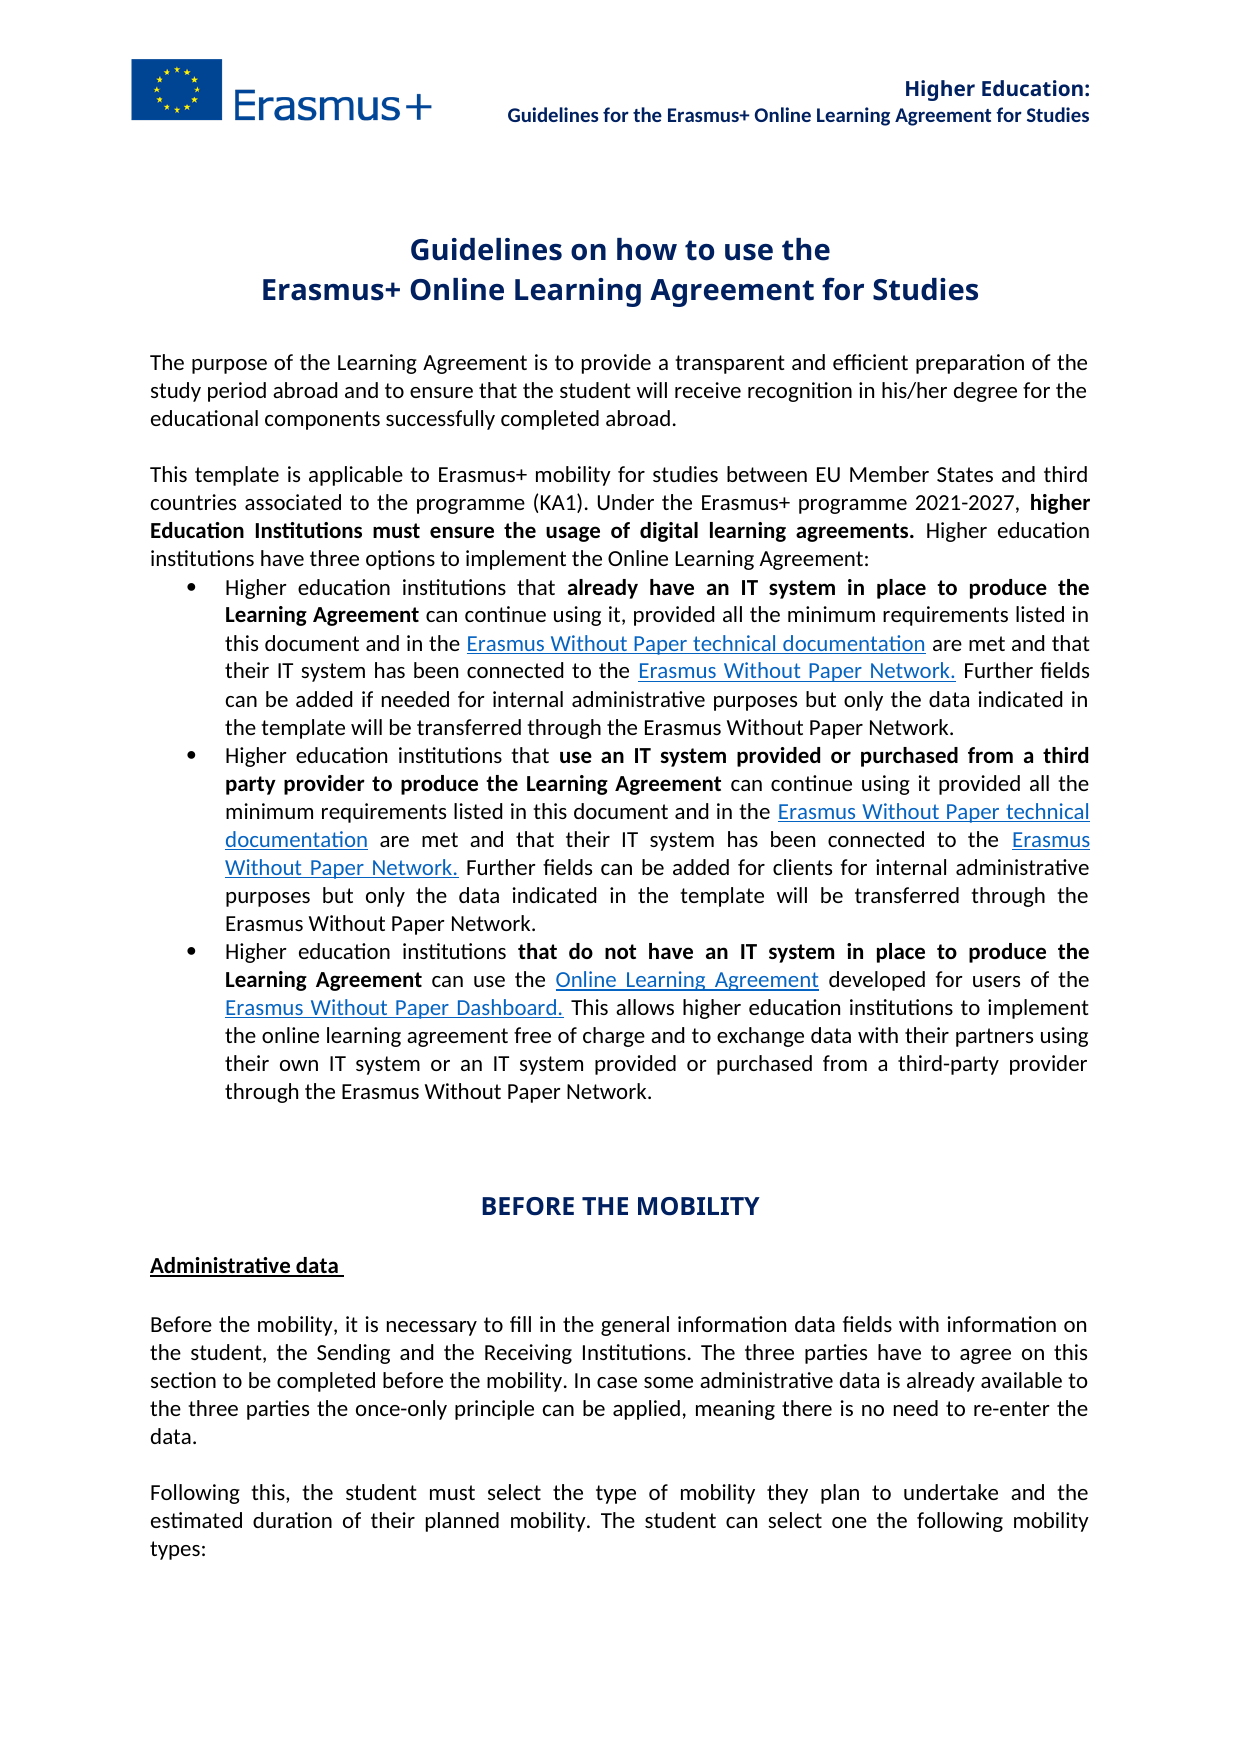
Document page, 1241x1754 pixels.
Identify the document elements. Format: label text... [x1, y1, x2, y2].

text Administrative data [150, 1251, 1090, 1279]
text BEFORE THE MOBILITY [150, 1189, 1090, 1223]
text Following this, the student must select the type of mobility they plan to undertake and the estimated duration of their planned mobility. The student can select one the following mobility types: [150, 1478, 1090, 1563]
text Erasmus+ Online Learning Agreement for Studies [150, 269, 1090, 309]
list Higher education institutions that use an IT system provided or purchased from a third party provider to produce the Learning Agreement can continue using it provided all the minimum requirements listed in this document and in the Erasmus Without Paper technical documentation are met and that their IT system has been connected to the Erasmus Without Paper Network. Further fields can be added for clients for internal administrative purposes but only the data indicated in the template will be transferred through the Erasmus Without Paper Network. [187, 741, 1090, 937]
text Before the mobility, it is necessary to fill in the general information data fields with information on the student, the Sending and the Receiving Institutions. The three parties have to agree on this section to be completed before the mobility. In case some administrative data is already available to the three parties the once-only principle can be applied, meaning there is no need to re-enter the data. [150, 1310, 1090, 1451]
picture [131, 59, 432, 121]
list Higher education institutions that do not have an IT system in place to produce the Learning Agreement can use the Online Learning Agreement developed for users of the Erasmus Without Paper Dashboard. This allows higher education institutions to implement the online learning agreement free of charge and to exchange data with their partners using their own IT system or an IT system provided or purchased from a third-party provider through the Erasmus Without Paper Network. [187, 937, 1090, 1105]
text This template is applicable to Erasmus+ mobility for studies between EU Member States and third countries associated to the programme (KA1). Under the Erasmus+ programme 2021-2027, higher Education Institutions must ensure the usage of digital learning agreements. Higher education institutions have three options to implement the Online Learning Agreement: [150, 461, 1090, 573]
text The purpose of the Learning Agreement is to provide a transparent and efficient preparation of the study period abroad and to ensure that the student will receive recognition in his/her degree for the educational components successfully completed abroad. [150, 348, 1090, 432]
text Guidelines on how to use the [150, 229, 1090, 269]
list Higher education institutions that already have an IT system in place to produce the Learning Agreement can continue using it, provided all the minimum requirements listed in this document and in the Erasmus Without Paper technical documentation are met and that their IT system has been connected to the Erasmus Without Paper Network. Further fields can be added if needed for internal administrative purposes but only the data indicated in the template will be transferred through the Erasmus Without Paper Network. [187, 573, 1090, 741]
